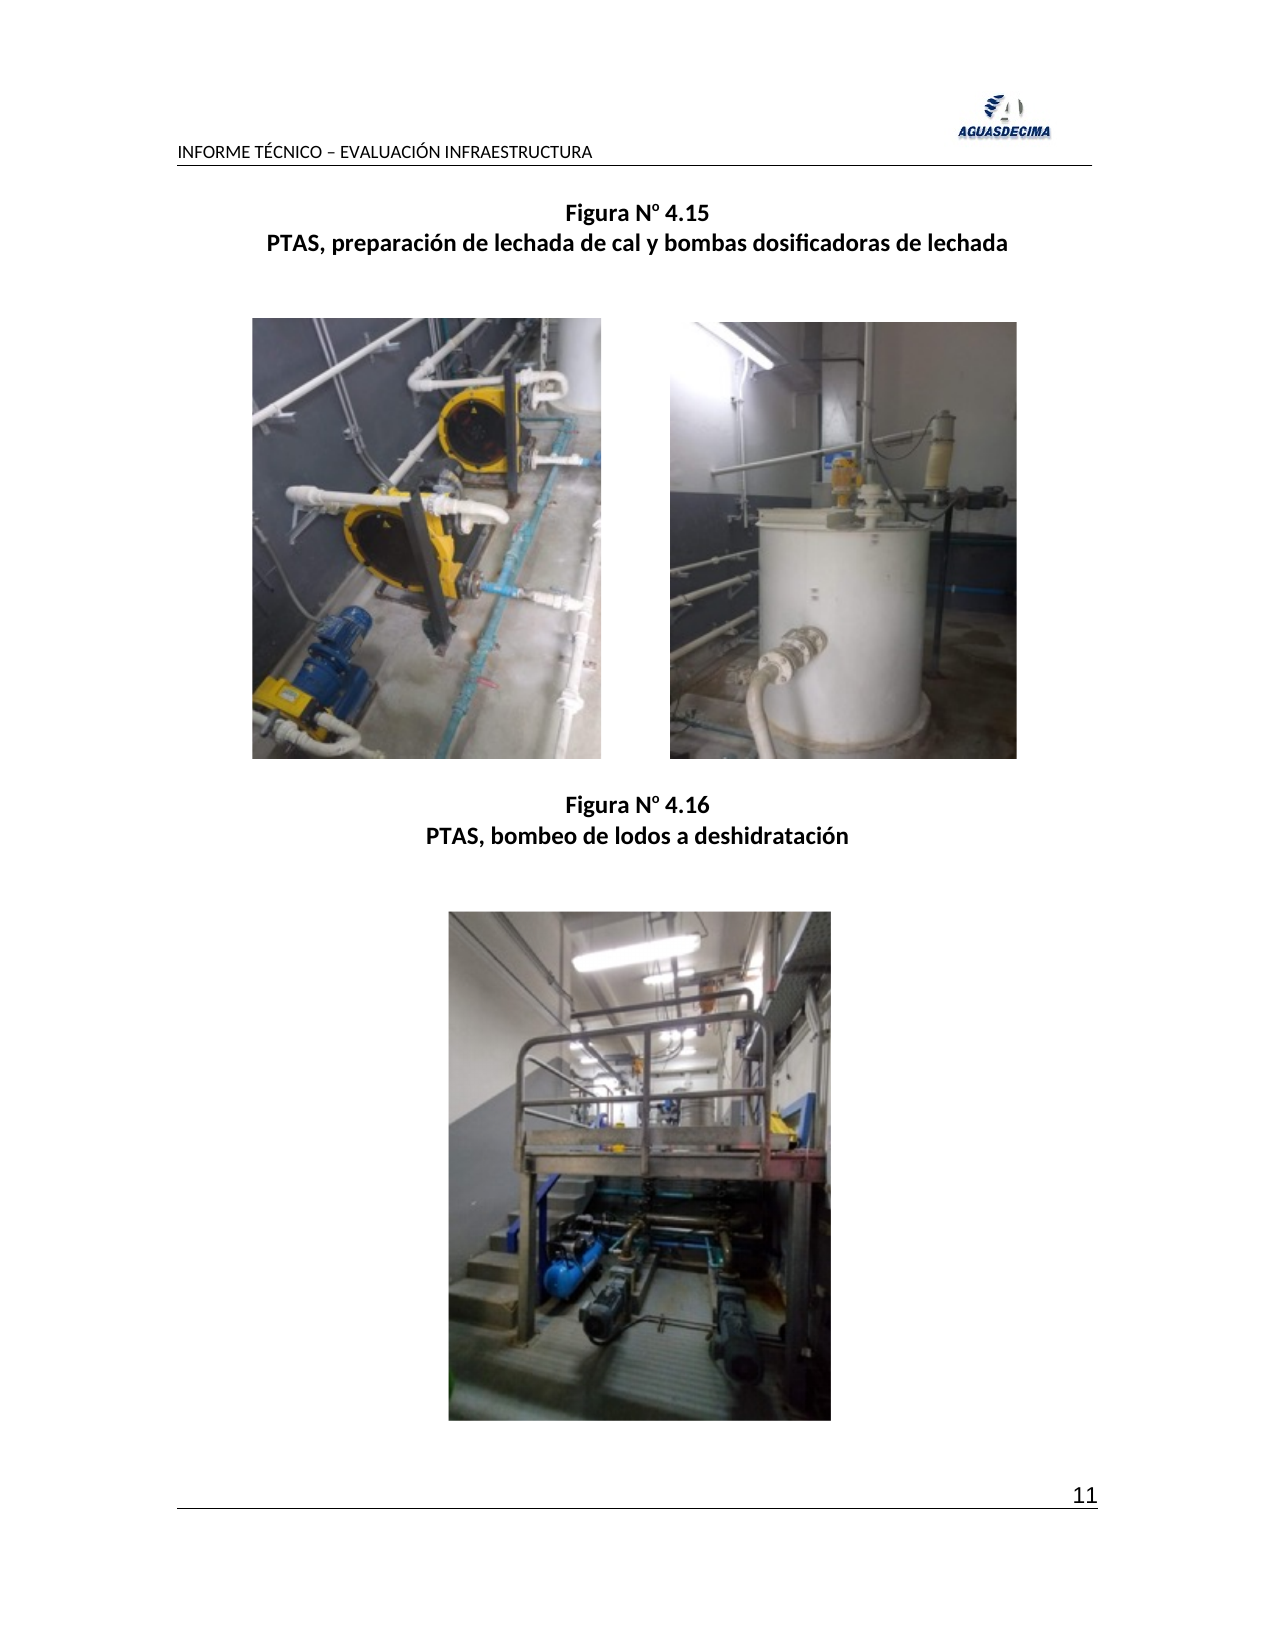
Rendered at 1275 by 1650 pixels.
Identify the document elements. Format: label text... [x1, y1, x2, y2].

picture [670, 322, 1017, 759]
picture [252, 318, 602, 759]
picture [944, 73, 1069, 159]
text PTAS, preparación de lechada de cal y bombas dosificadoras de lechada [177, 227, 1098, 258]
text Figura No 4.15 [177, 197, 1098, 227]
text PTAS, bombeo de lodos a deshidratación [177, 820, 1098, 850]
picture [449, 912, 830, 1420]
text Figura No 4.16 [177, 789, 1098, 820]
